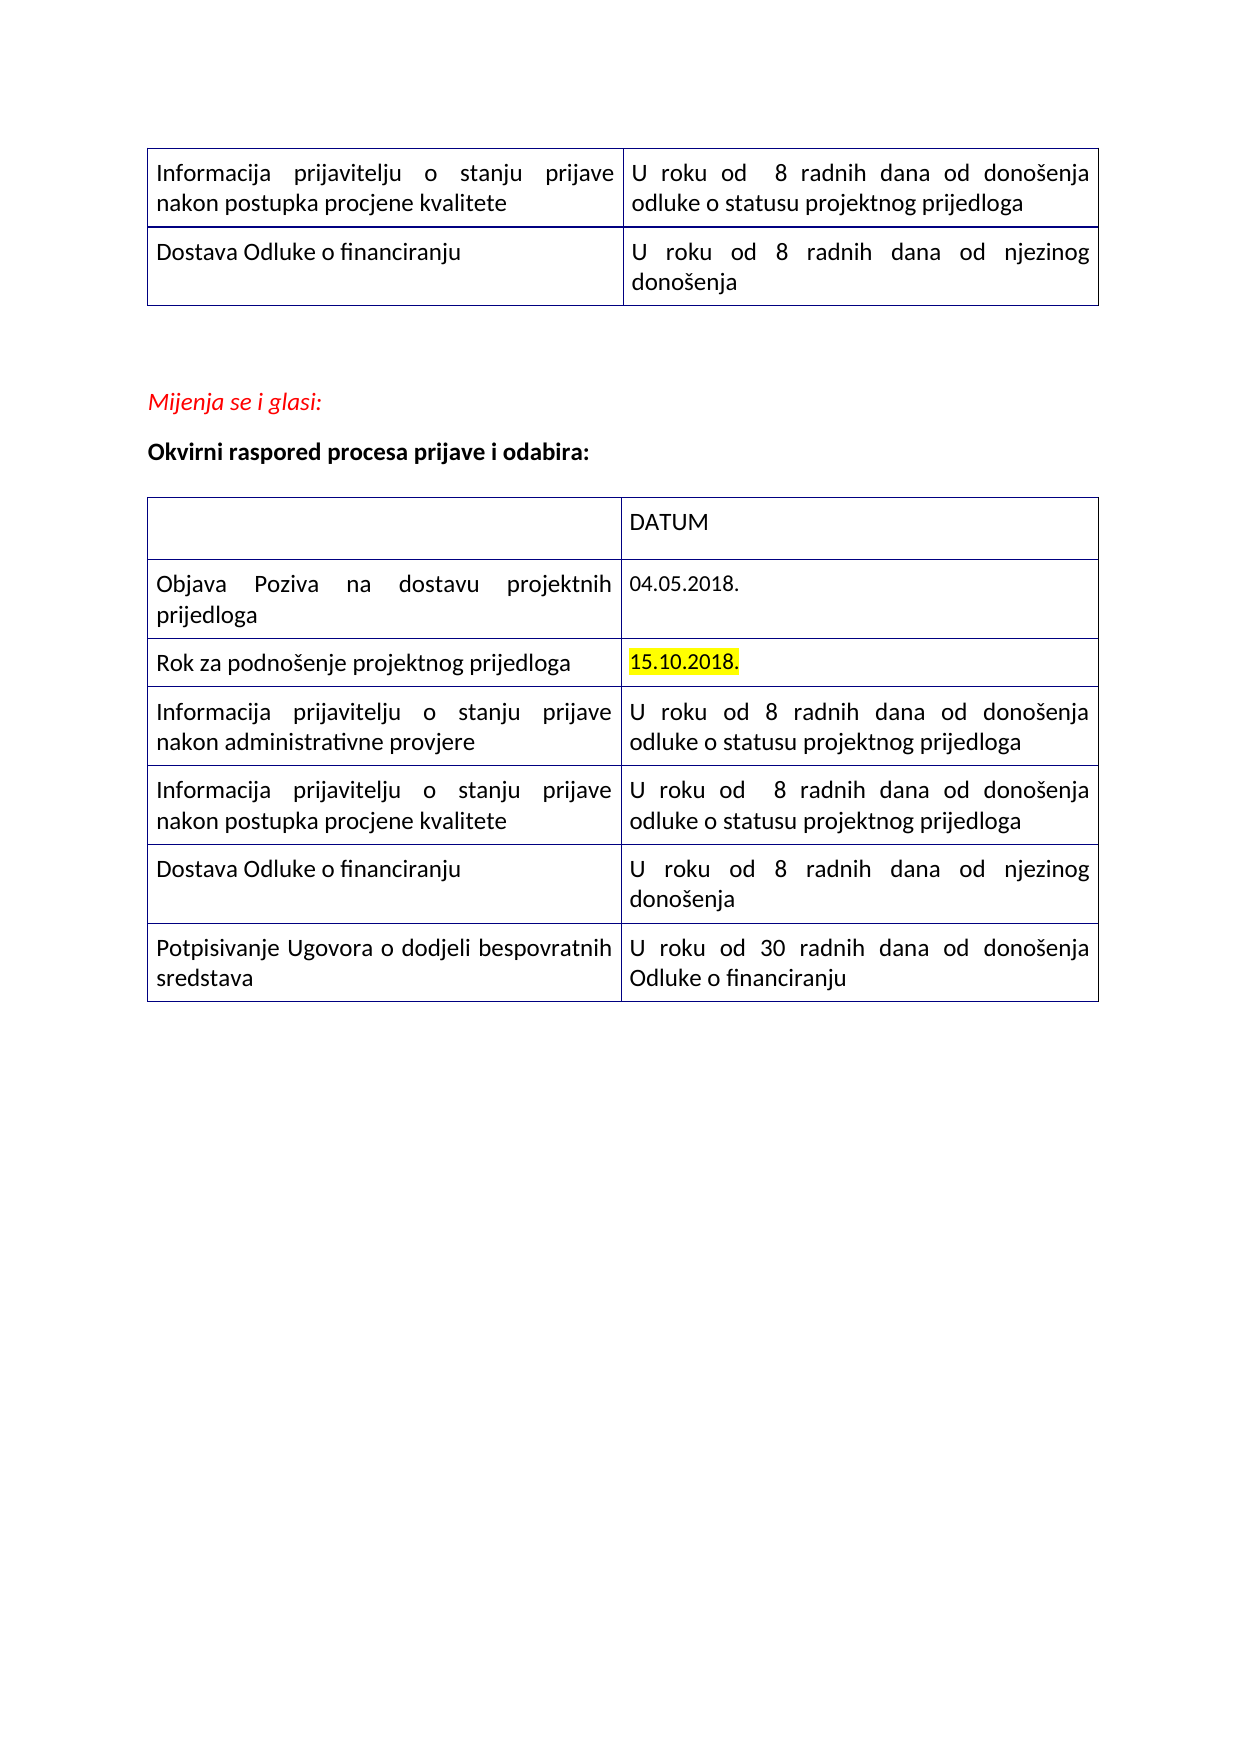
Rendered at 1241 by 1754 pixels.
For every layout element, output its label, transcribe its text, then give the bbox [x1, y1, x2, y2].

text Mijenja se i glasi: [148, 386, 1093, 417]
table_cell Potpisivanje Ugovora o dodjeli bespovratnih sredstava [148, 924, 621, 1001]
table_cell Dostava Odluke o financiranju [148, 845, 621, 922]
table_cell Rok za podnošenje projektnog prijedloga [148, 639, 621, 686]
table_cell Informacija prijavitelju o stanju prijave nakon administrativne provjere [148, 687, 621, 765]
table_cell U roku od 8 radnih dana od donošenja odluke o statusu projektnog prijedloga [622, 766, 1098, 844]
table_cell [624, 149, 1098, 226]
text Okvirni raspored procesa prijave i odabira: [148, 436, 1093, 466]
table_cell 04.05.2018. [622, 560, 1098, 638]
table_cell 15.10.2018. [622, 639, 1098, 686]
table_cell U roku od 8 radnih dana od njezinog donošenja [622, 845, 1098, 922]
table_cell U roku od 30 radnih dana od donošenja Odluke o financiranju [622, 924, 1098, 1001]
table_cell U roku od 8 radnih dana od donošenja odluke o statusu projektnog prijedloga [622, 687, 1098, 765]
table_cell Dostava Odluke o financiranju [148, 228, 623, 305]
table_cell U roku od 8 radnih dana od njezinog donošenja [624, 228, 1098, 305]
table_cell Objava Poziva na dostavu projektnih prijedloga [148, 560, 621, 638]
table_header [148, 498, 621, 559]
table_cell Informacija prijavitelju o stanju prijave nakon postupka procjene kvalitete [148, 149, 623, 226]
table_cell Informacija prijavitelju o stanju prijave nakon postupka procjene kvalitete [148, 766, 621, 844]
table_header DATUM [622, 498, 1098, 559]
